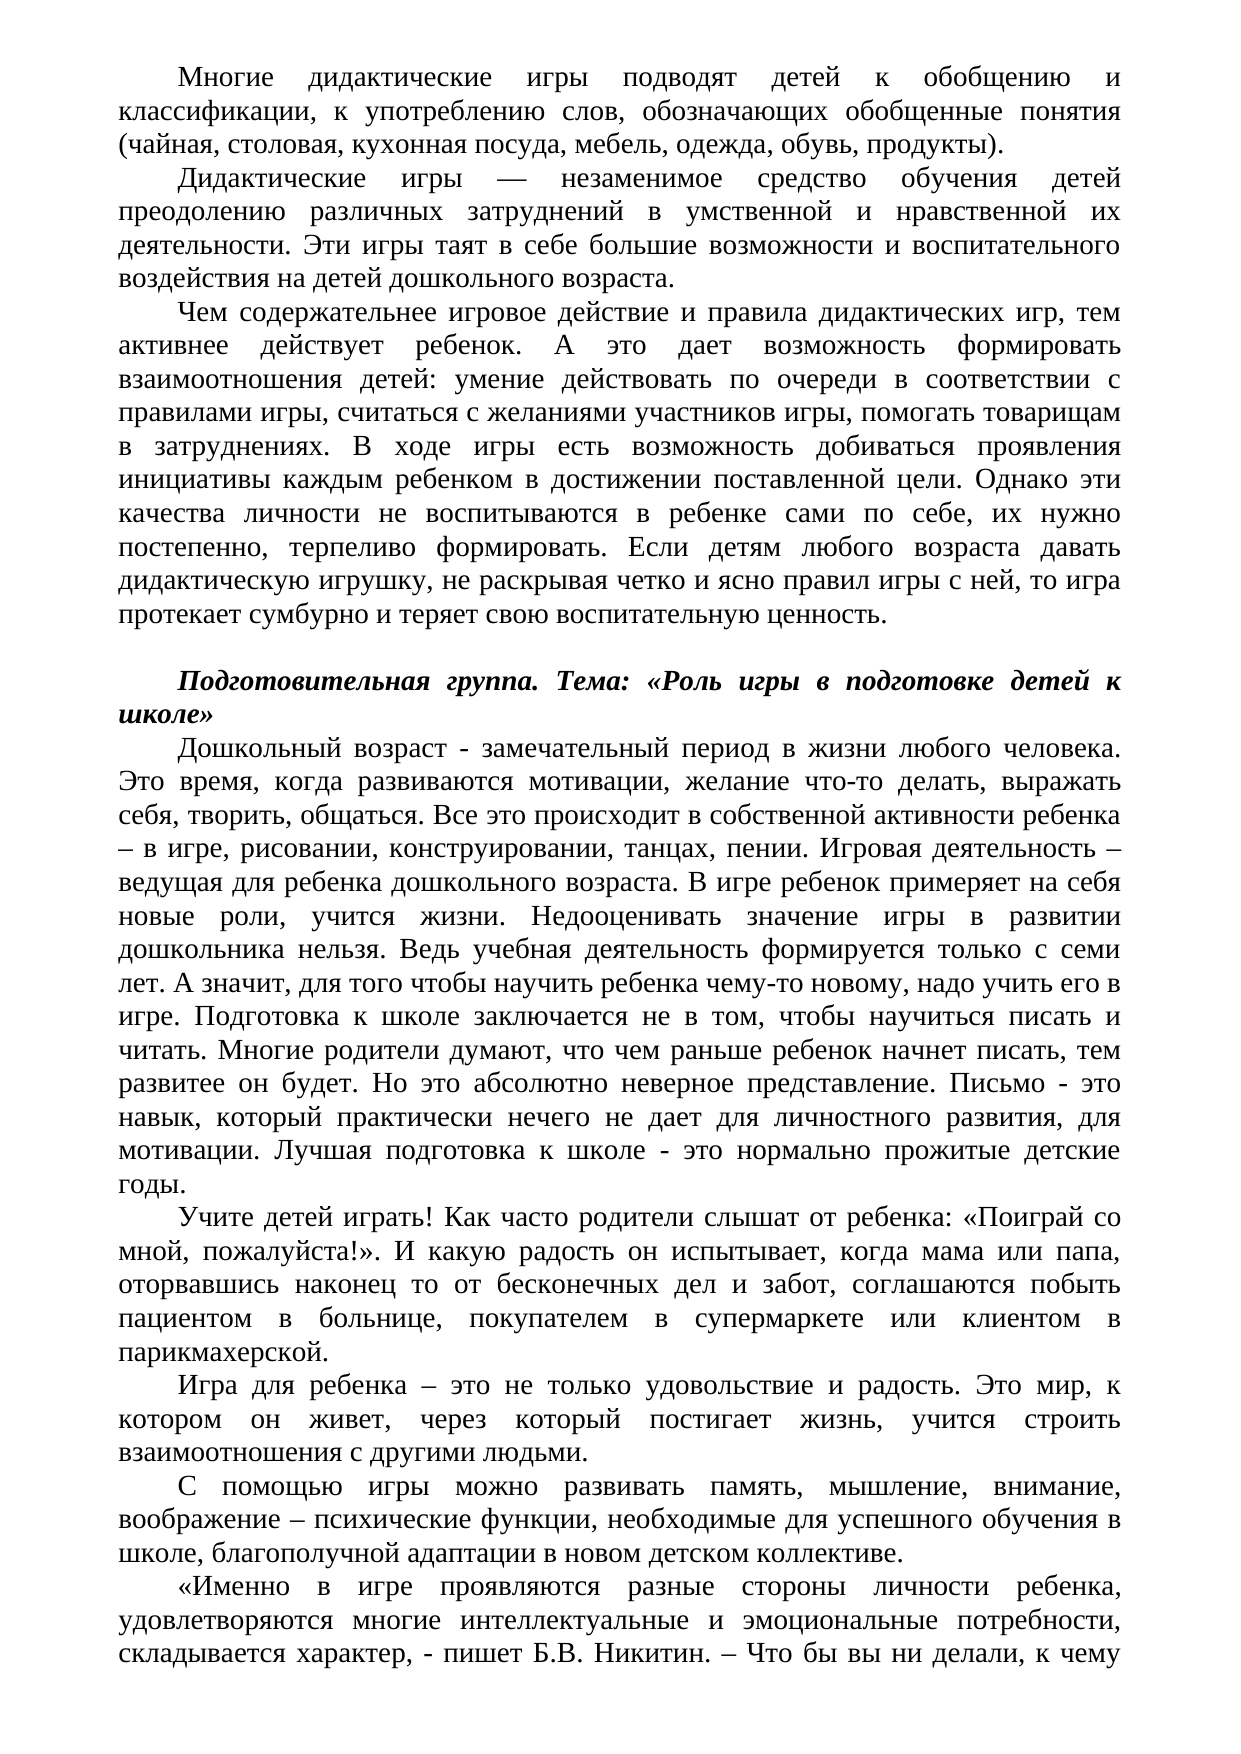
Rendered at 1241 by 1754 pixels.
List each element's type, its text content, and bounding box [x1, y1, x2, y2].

text Учите детей играть! Как часто родители слышат от ребенка: «Поиграй со мной, пожалуйста!». И какую радость он испытывает, когда мама или папа, оторвавшись наконец то от бесконечных дел и забот, соглашаются побыть пациентом в больнице, покупателем в супермаркете или клиентом в парикмахерской. [118, 1199, 1122, 1367]
text С помощью игры можно развивать память, мышление, внимание, воображение – психические функции, необходимые для успешного обучения в школе, благополучной адаптации в новом детском коллективе. [118, 1468, 1122, 1568]
text Дидактические игры — незаменимое средство обучения детей преодолению различных затруднений в умственной и нравственной их деятельности. Эти игры таят в себе большие возможности и воспитательного воздействия на детей дошкольного возраста. [118, 160, 1122, 294]
text Чем содержательнее игровое действие и правила дидактических игр, тем активнее действует ребенок. А это дает возможность формировать взаимоотношения детей: умение действовать по очереди в соответствии с правилами игры, считаться с желаниями участников игры, помогать товарищам в затруднениях. В ходе игры есть возможность добиваться проявления инициативы каждым ребенком в достижении поставленной цели. Однако эти качества личности не воспитываются в ребенке сами по себе, их нужно постепенно, терпеливо формировать. Если детям любого возраста давать дидактическую игрушку, не раскрывая четко и ясно правил игры с ней, то игра протекает сумбурно и теряет свою воспитательную ценность. [118, 294, 1122, 629]
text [118, 1568, 1122, 1669]
text Многие дидактические игры подводят детей к обобщению и классификации, к употреблению слов, обозначающих обобщенные понятия (чайная, столовая, кухонная посуда, мебель, одежда, обувь, продукты). [118, 59, 1122, 160]
text Дошкольный возраст - замечательный период в жизни любого человека. Это время, когда развиваются мотивации, желание что-то делать, выражать себя, творить, общаться. Все это происходит в собственной активности ребенка – в игре, рисовании, конструировании, танцах, пении. Игровая деятельность – ведущая для ребенка дошкольного возраста. В игре ребенок примеряет на себя новые роли, учится жизни. Недооценивать значение игры в развитии дошкольника нельзя. Ведь учебная деятельность формируется только с семи лет. А значит, для того чтобы научить ребенка чему-то новому, надо учить его в игре. Подготовка к школе заключается не в том, чтобы научиться писать и читать. Многие родители думают, что чем раньше ребенок начнет писать, тем развитее он будет. Но это абсолютно неверное представление. Письмо - это навык, который практически нечего не дает для личностного развития, для мотивации. Лучшая подготовка к школе - это нормально прожитые детские годы. [118, 730, 1122, 1199]
text Игра для ребенка – это не только удовольствие и радость. Это мир, к котором он живет, через который постигает жизнь, учится строить взаимоотношения с другими людьми. [118, 1367, 1122, 1468]
text Подготовительная группа. Тема: «Роль игры в подготовке детей к школе» [118, 663, 1122, 730]
